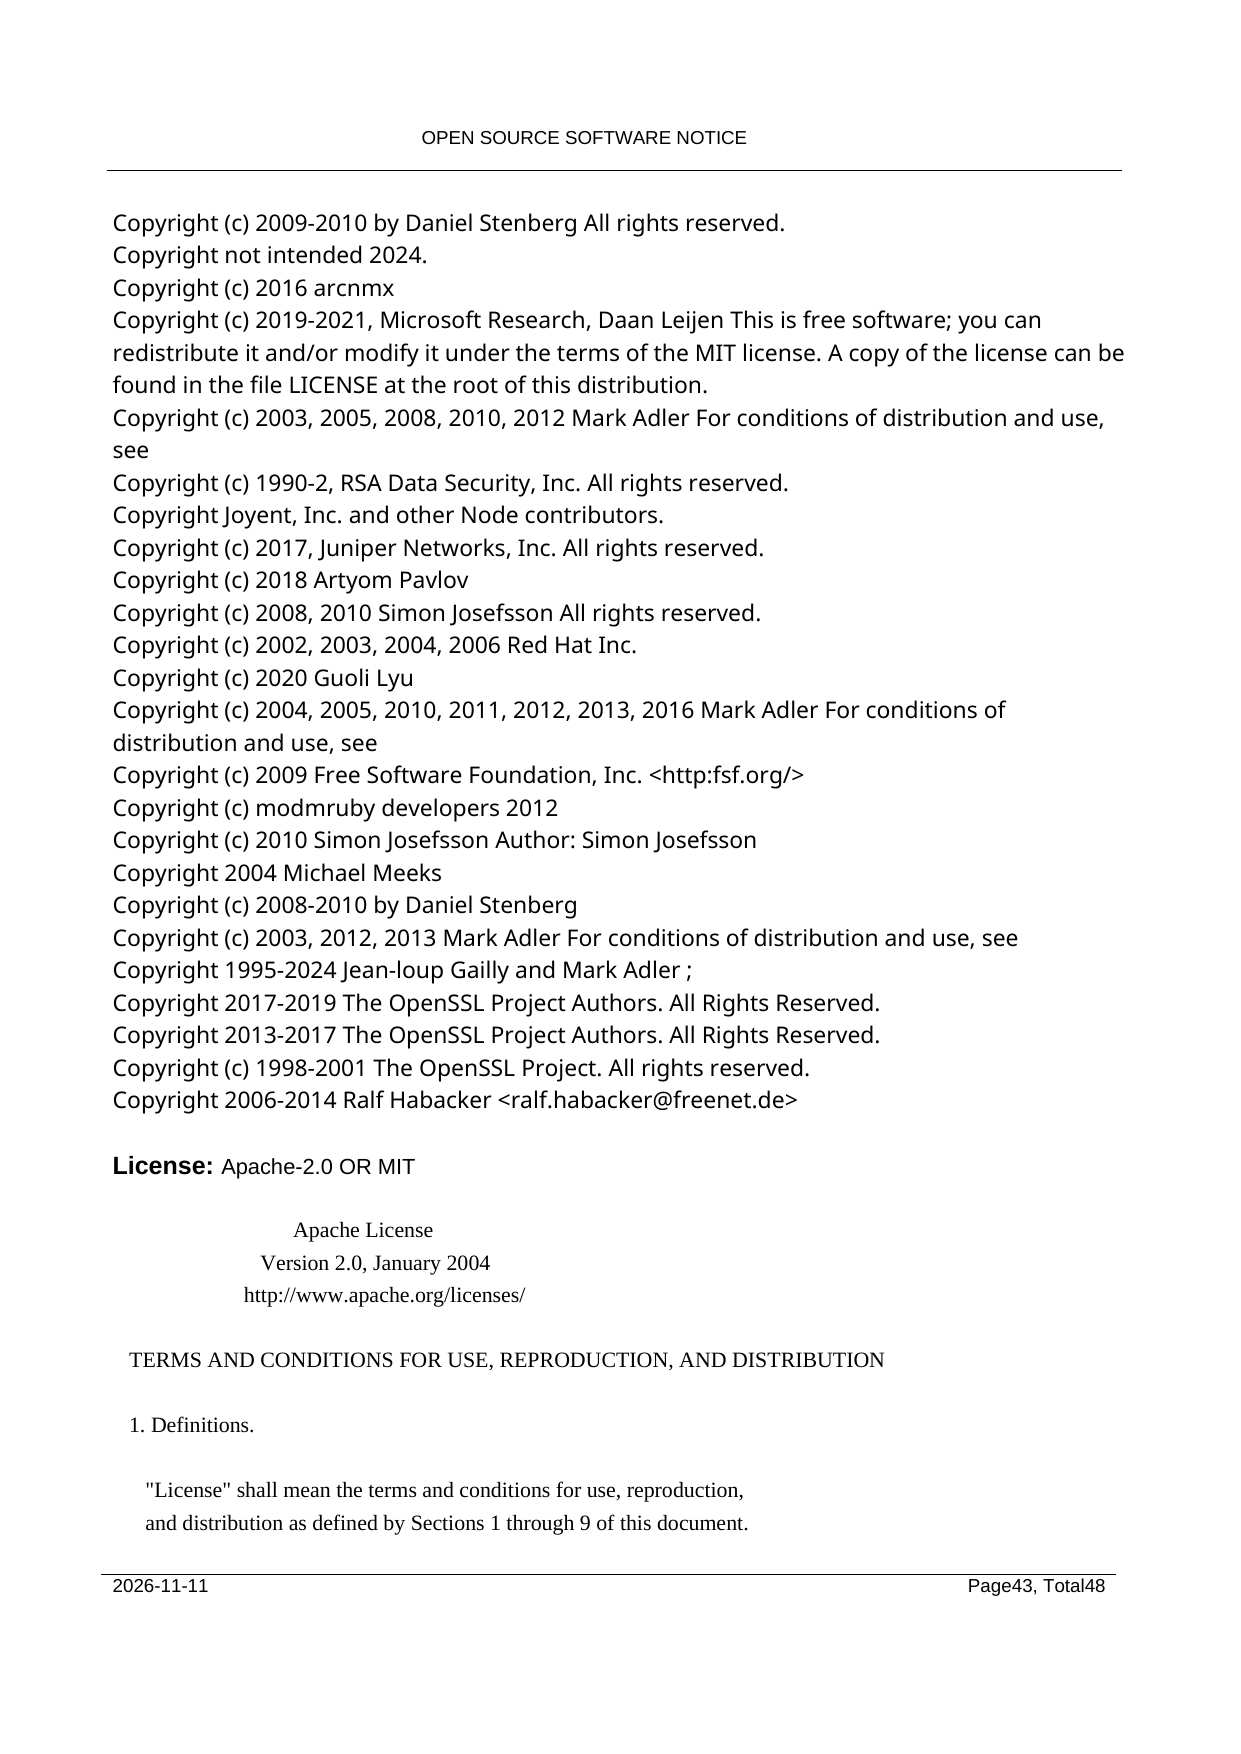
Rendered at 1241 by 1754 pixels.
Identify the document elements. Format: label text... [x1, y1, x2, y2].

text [112, 1181, 1128, 1539]
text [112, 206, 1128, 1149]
text License: Apache-2.0 OR MIT [112, 1149, 1128, 1181]
